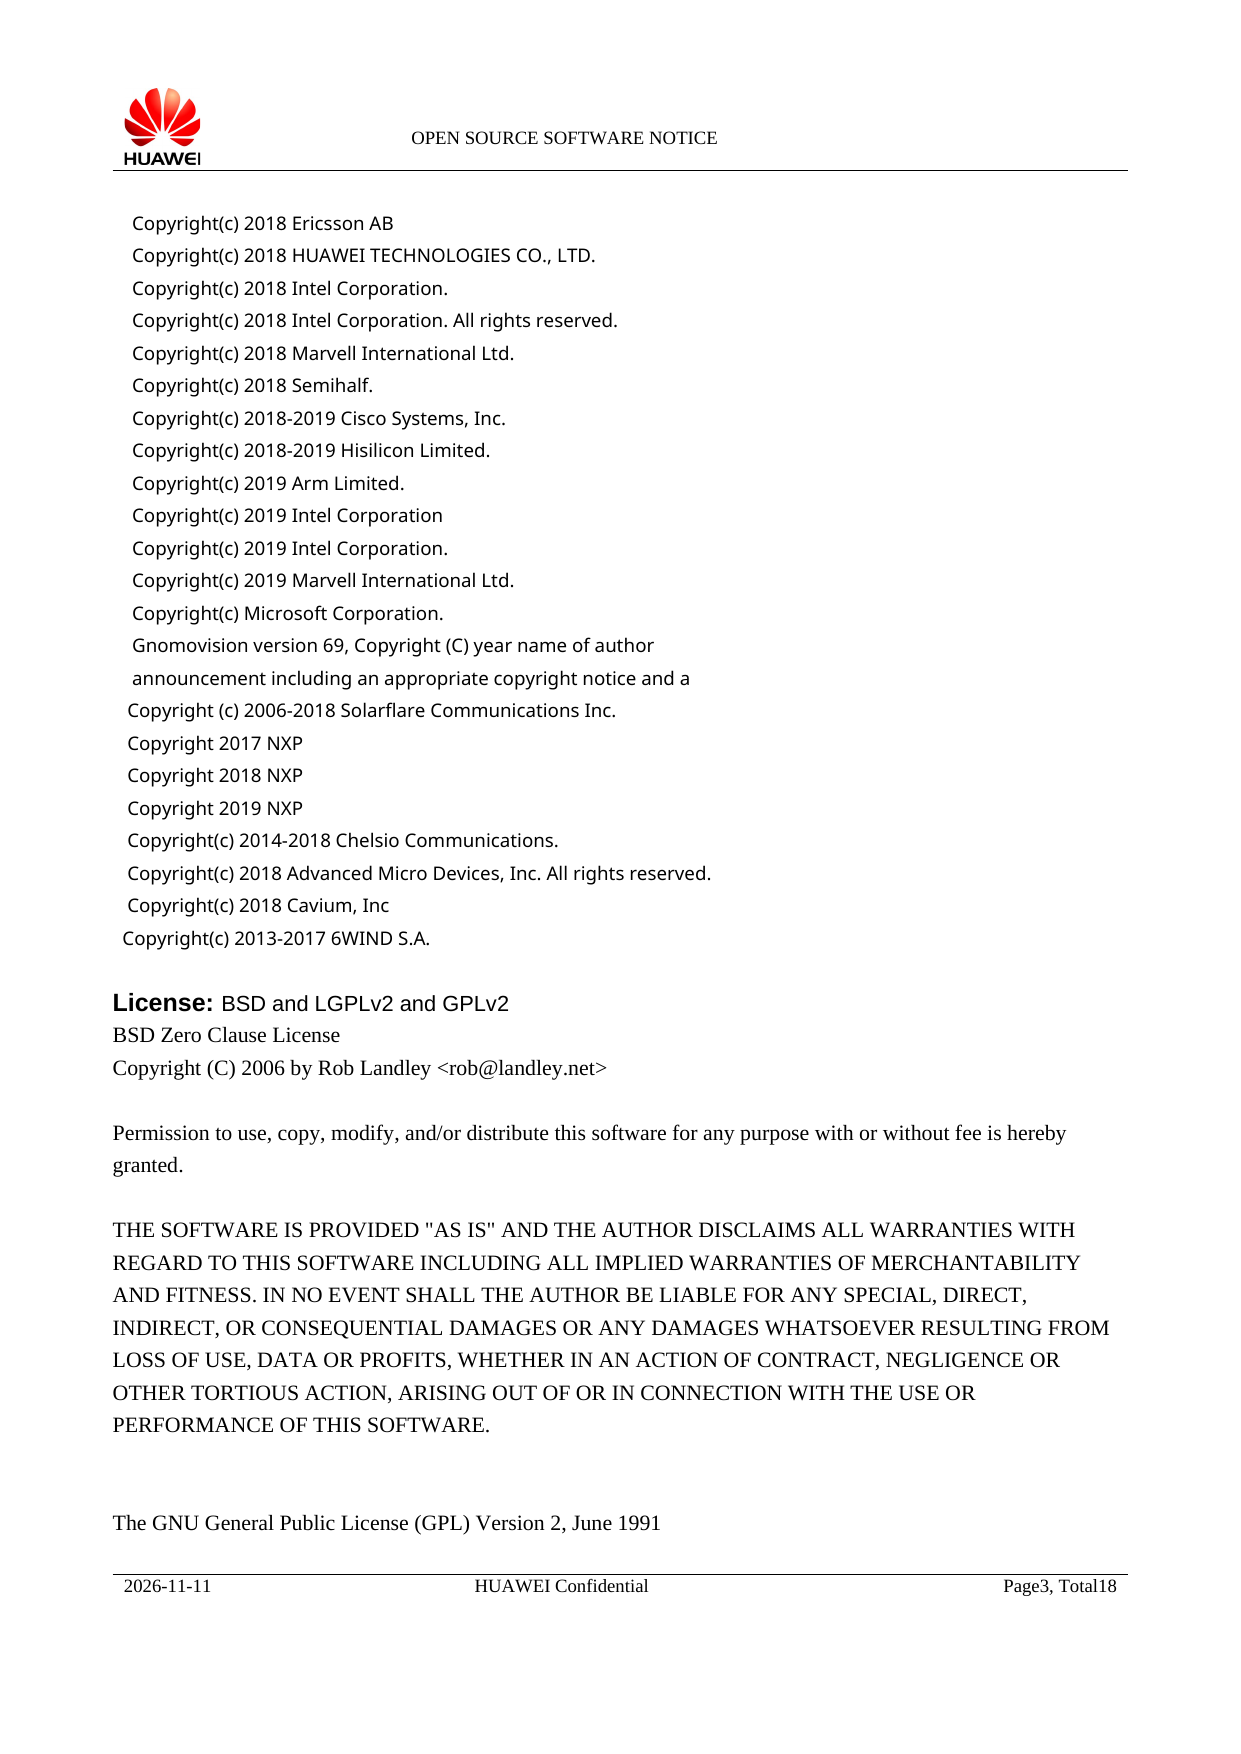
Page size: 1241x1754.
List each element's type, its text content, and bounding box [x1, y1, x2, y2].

text Copyright(c) 2018 Ericsson AB [112, 206, 1128, 239]
text Copyright(c) 2019 Marvell International Ltd. [112, 564, 1128, 596]
picture [124, 88, 201, 165]
text Copyright(c) 2019 Arm Limited. [112, 466, 1128, 499]
text Copyright(c) 2014-2018 Chelsio Communications. [112, 824, 1128, 856]
text Copyright 2018 NXP [112, 759, 1128, 791]
text Copyright (c) 2006-2018 Solarflare Communications Inc. [112, 694, 1128, 726]
text Copyright(c) 2018 HUAWEI TECHNOLOGIES CO., LTD. [112, 239, 1128, 271]
text Copyright(c) 2018 Cavium, Inc [112, 889, 1128, 921]
text Copyright(c) 2013-2017 6WIND S.A. [112, 921, 1128, 954]
text Copyright(c) 2018-2019 Hisilicon Limited. [112, 434, 1128, 466]
text Copyright(c) 2019 Intel Corporation [112, 499, 1128, 531]
text announcement including an appropriate copyright notice and a [112, 661, 1128, 694]
text Copyright(c) 2018 Marvell International Ltd. [112, 336, 1128, 369]
text Copyright(c) 2019 Intel Corporation. [112, 531, 1128, 564]
text Gnomovision version 69, Copyright (C) year name of author [112, 629, 1128, 661]
text Copyright(c) 2018-2019 Cisco Systems, Inc. [112, 401, 1128, 434]
text Copyright(c) 2018 Advanced Micro Devices, Inc. All rights reserved. [112, 856, 1128, 889]
text Copyright 2019 NXP [112, 791, 1128, 824]
text Copyright(c) 2018 Intel Corporation. [112, 271, 1128, 304]
text Copyright 2017 NXP [112, 726, 1128, 759]
text Copyright(c) Microsoft Corporation. [112, 596, 1128, 629]
text Copyright(c) 2018 Semihalf. [112, 369, 1128, 401]
text Copyright(c) 2018 Intel Corporation. All rights reserved. [112, 304, 1128, 336]
text License: BSD and LGPLv2 and GPLv2 [112, 986, 1128, 1019]
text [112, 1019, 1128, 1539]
